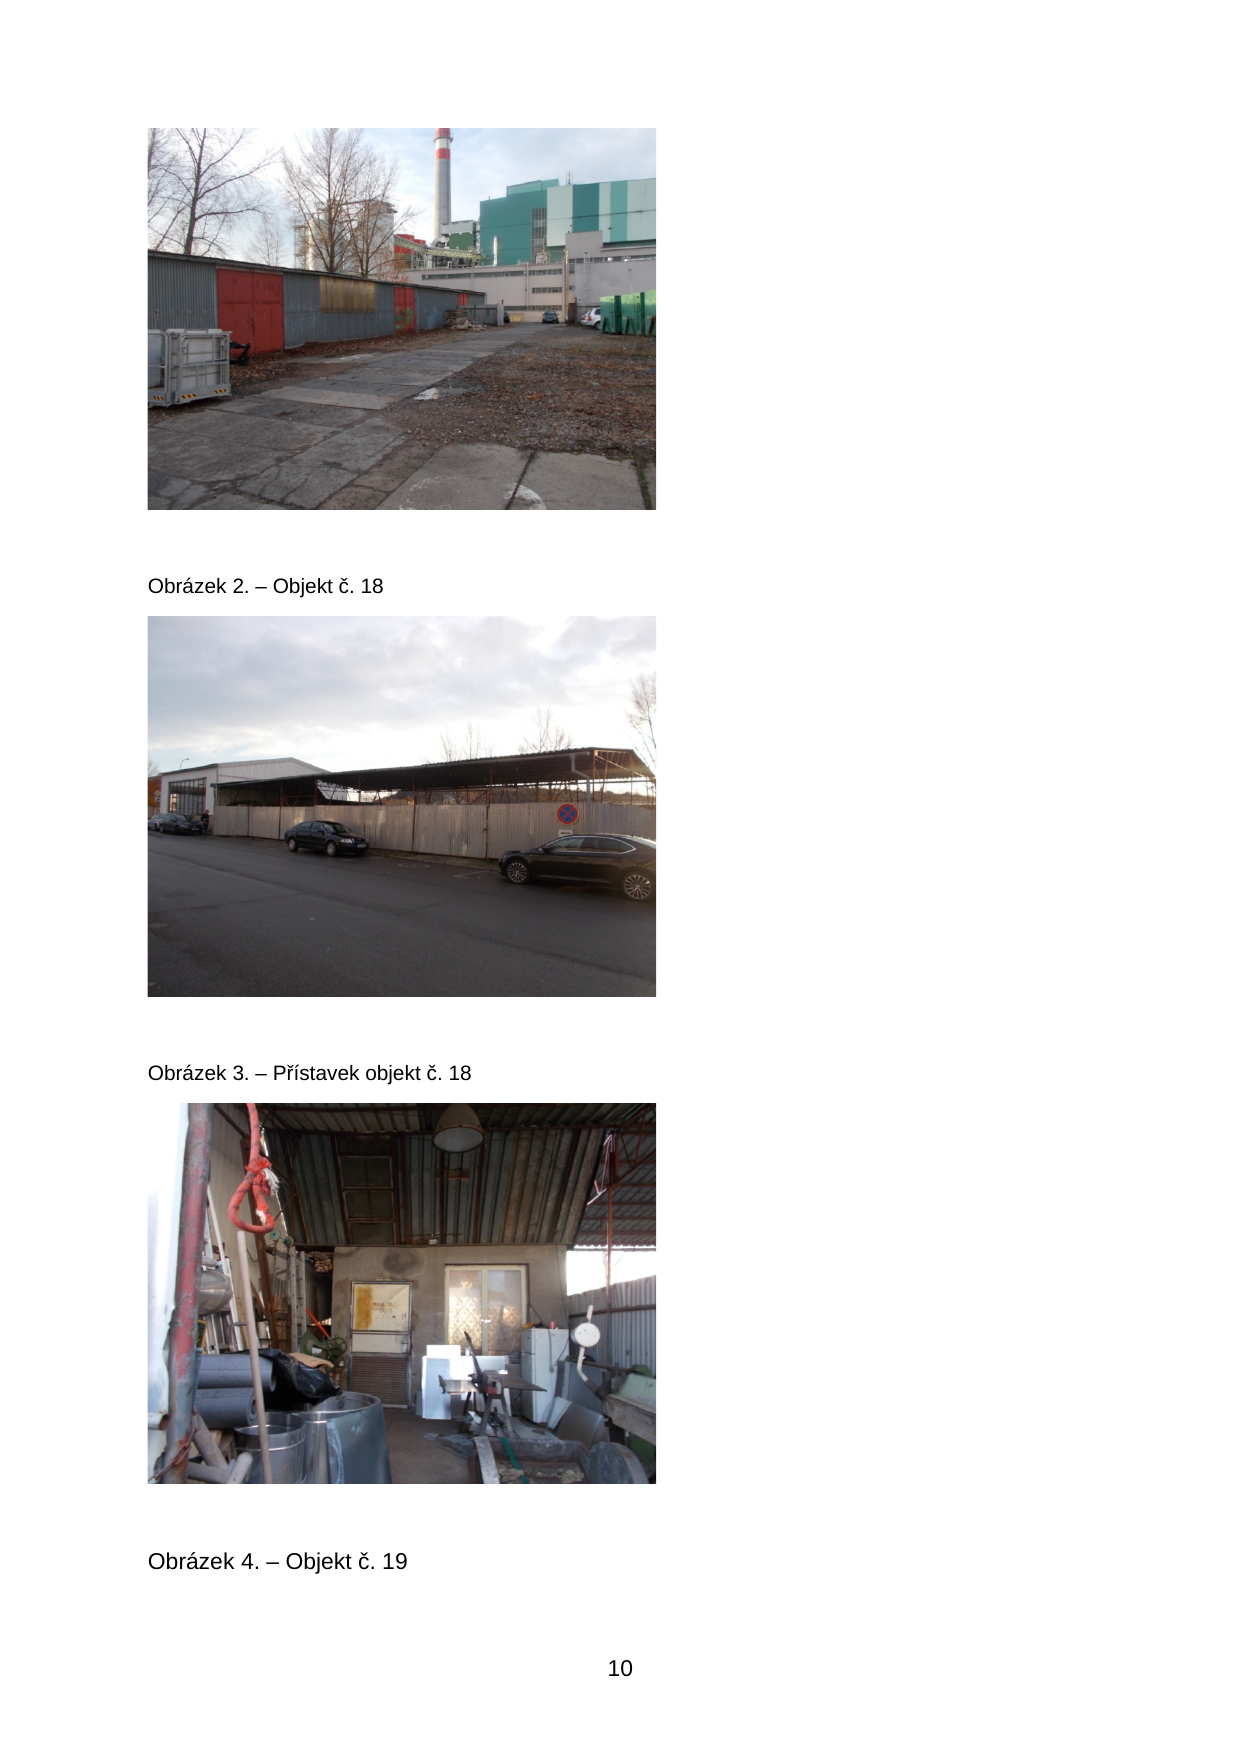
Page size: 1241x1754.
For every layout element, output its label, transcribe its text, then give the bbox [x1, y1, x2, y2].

picture [147, 128, 657, 510]
picture [147, 1103, 657, 1484]
text Obrázek 3. – Přístavek objekt č. 18 [148, 1061, 1092, 1084]
text Obrázek 2. – Objekt č. 18 [148, 573, 1092, 597]
picture [147, 616, 657, 997]
